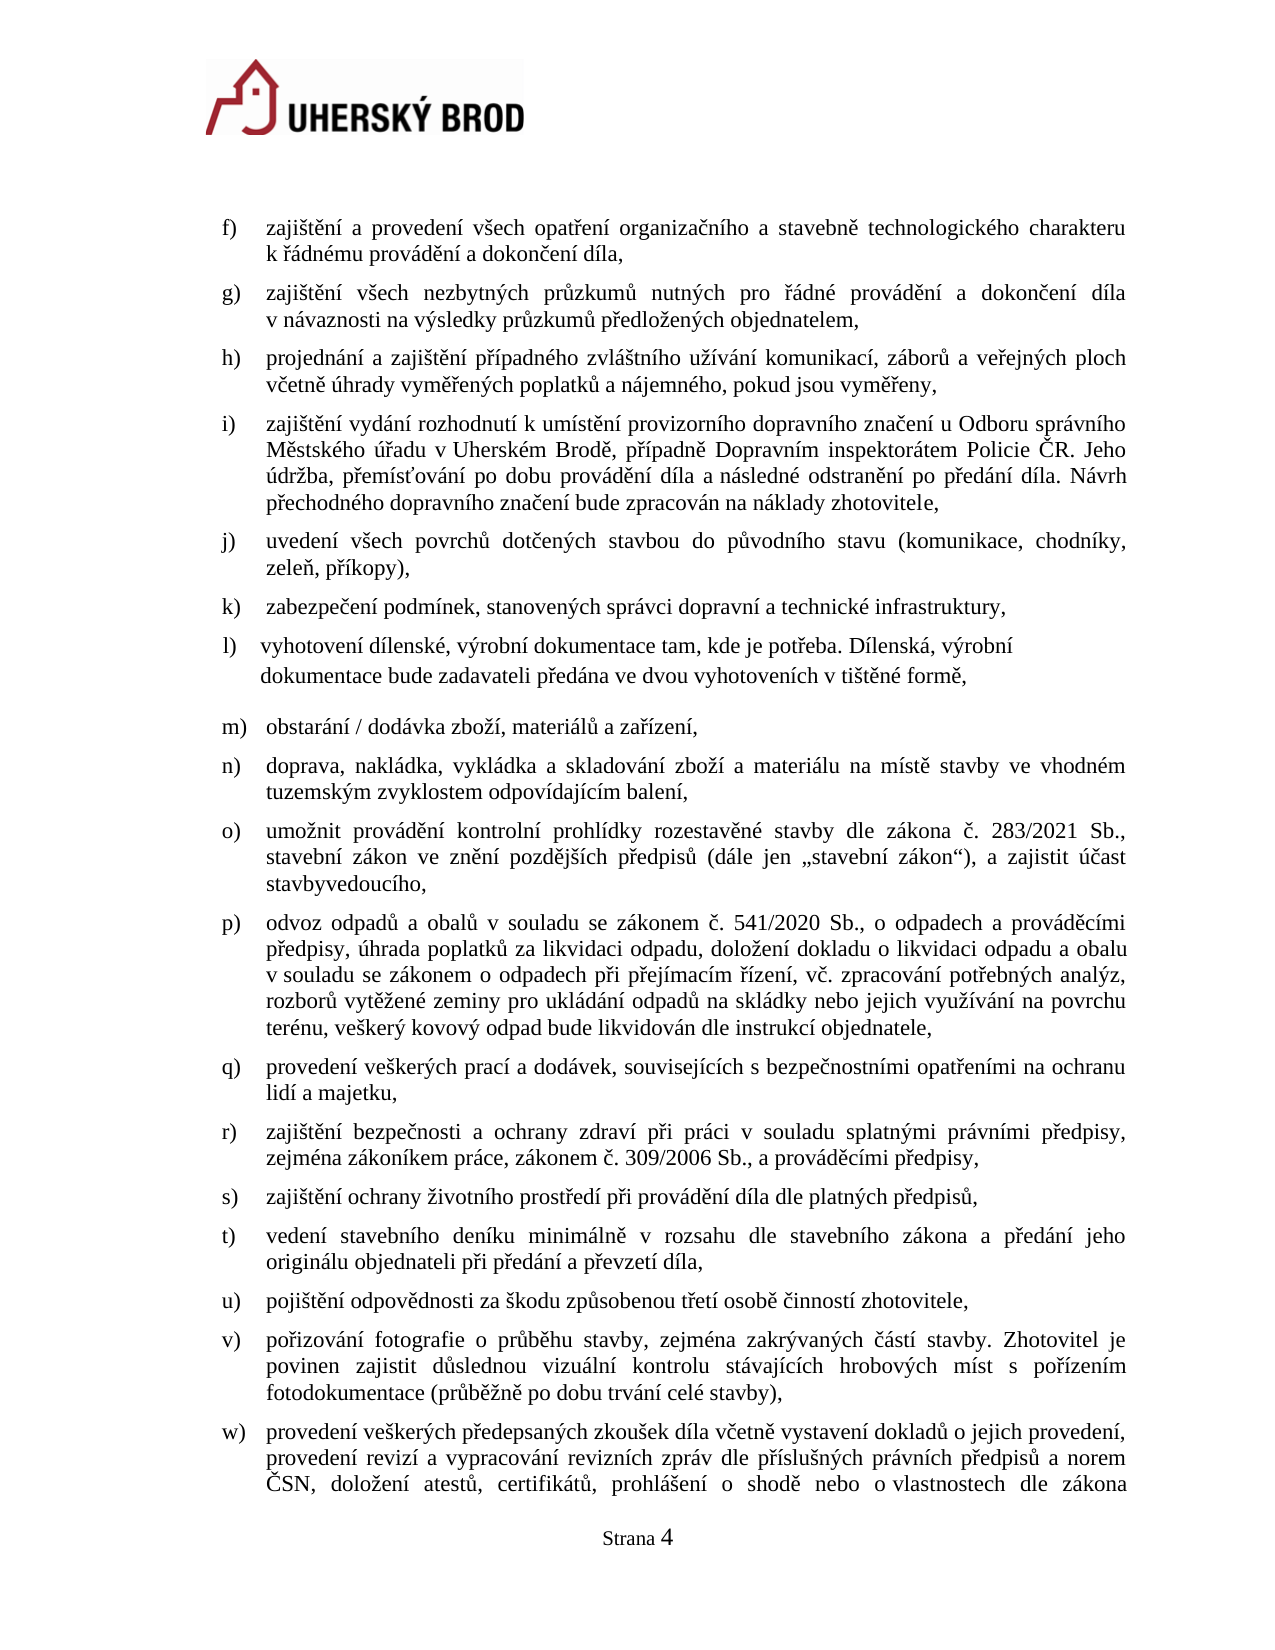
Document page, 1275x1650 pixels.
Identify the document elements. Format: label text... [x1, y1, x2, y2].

list doprava, nakládka, vykládka a skladování zboží a materiálu na místě stavby ve vhodném tuzemským zvyklostem odpovídajícím balení, [222, 752, 1127, 804]
list provedení veškerých prací a dodávek, souvisejících s bezpečnostními opatřeními na ochranu lidí a majetku, [222, 1053, 1127, 1106]
list zajištění všech nezbytných průzkumů nutných pro řádné provádění a dokončení díla v návaznosti na výsledky průzkumů předložených objednatelem, [222, 279, 1127, 332]
list zajištění ochrany životního prostředí při provádění díla dle platných předpisů, [222, 1183, 1127, 1209]
list projednání a zajištění případného zvláštního užívání komunikací, záborů a veřejných ploch včetně úhrady vyměřených poplatků a nájemného, pokud jsou vyměřeny, [222, 344, 1127, 397]
list zabezpečení podmínek, stanovených správci dopravní a technické infrastruktury, [222, 593, 1127, 619]
list zajištění vydání rozhodnutí k umístění provizorního dopravního značení u Odboru správního Městského úřadu v Uherském Brodě, případně Dopravním inspektorátem Policie ČR. Jeho údržba, přemísťování po dobu provádění díla a následné odstranění po předání díla. Návrh přechodného dopravního značení bude zpracován na náklady zhotovitele, [222, 410, 1127, 515]
list vyhotovení dílenské, výrobní dokumentace tam, kde je potřeba. Dílenská, výrobní dokumentace bude zadavateli předána ve dvou vyhotoveních v tištěné formě, [223, 632, 1127, 688]
list obstarání / dodávka zboží, materiálů a zařízení, [222, 713, 1127, 739]
picture [205, 59, 524, 135]
list umožnit provádění kontrolní prohlídky rozestavěné stavby dle zákona č. 283/2021 Sb., stavební zákon ve znění pozdějších předpisů (dále jen „stavební zákon“), a zajistit účast stavbyvedoucího, [222, 817, 1127, 896]
list odvoz odpadů a obalů v souladu se zákonem č. 541/2020 Sb., o odpadech a prováděcími předpisy, úhrada poplatků za likvidaci odpadu, doložení dokladu o likvidaci odpadu a obalu v souladu se zákonem o odpadech při přejímacím řízení, vč. zpracování potřebných analýz, rozborů vytěžené zeminy pro ukládání odpadů na skládky nebo jejich využívání na povrchu terénu, veškerý kovový odpad bude likvidován dle instrukcí objednatele, [222, 908, 1127, 1040]
list pojištění odpovědnosti za škodu způsobenou třetí osobě činností zhotovitele, [222, 1287, 1127, 1314]
list pořizování fotografie o průběhu stavby, zejména zakrývaných částí stavby. Zhotovitel je povinen zajistit důslednou vizuální kontrolu stávajících hrobových míst s pořízením fotodokumentace (průběžně po dobu trvání celé stavby), [222, 1326, 1127, 1405]
list zajištění bezpečnosti a ochrany zdraví při práci v souladu splatnými právními předpisy, zejména zákoníkem práce, zákonem č. 309/2006 Sb., a prováděcími předpisy, [222, 1118, 1127, 1171]
list uvedení všech povrchů dotčených stavbou do původního stavu (komunikace, chodníky, zeleň, příkopy), [222, 528, 1127, 580]
list vedení stavebního deníku minimálně v rozsahu dle stavebního zákona a předání jeho originálu objednateli při předání a převzetí díla, [222, 1222, 1127, 1275]
list zajištění a provedení všech opatření organizačního a stavebně technologického charakteru k řádnému provádění a dokončení díla, [222, 214, 1127, 267]
